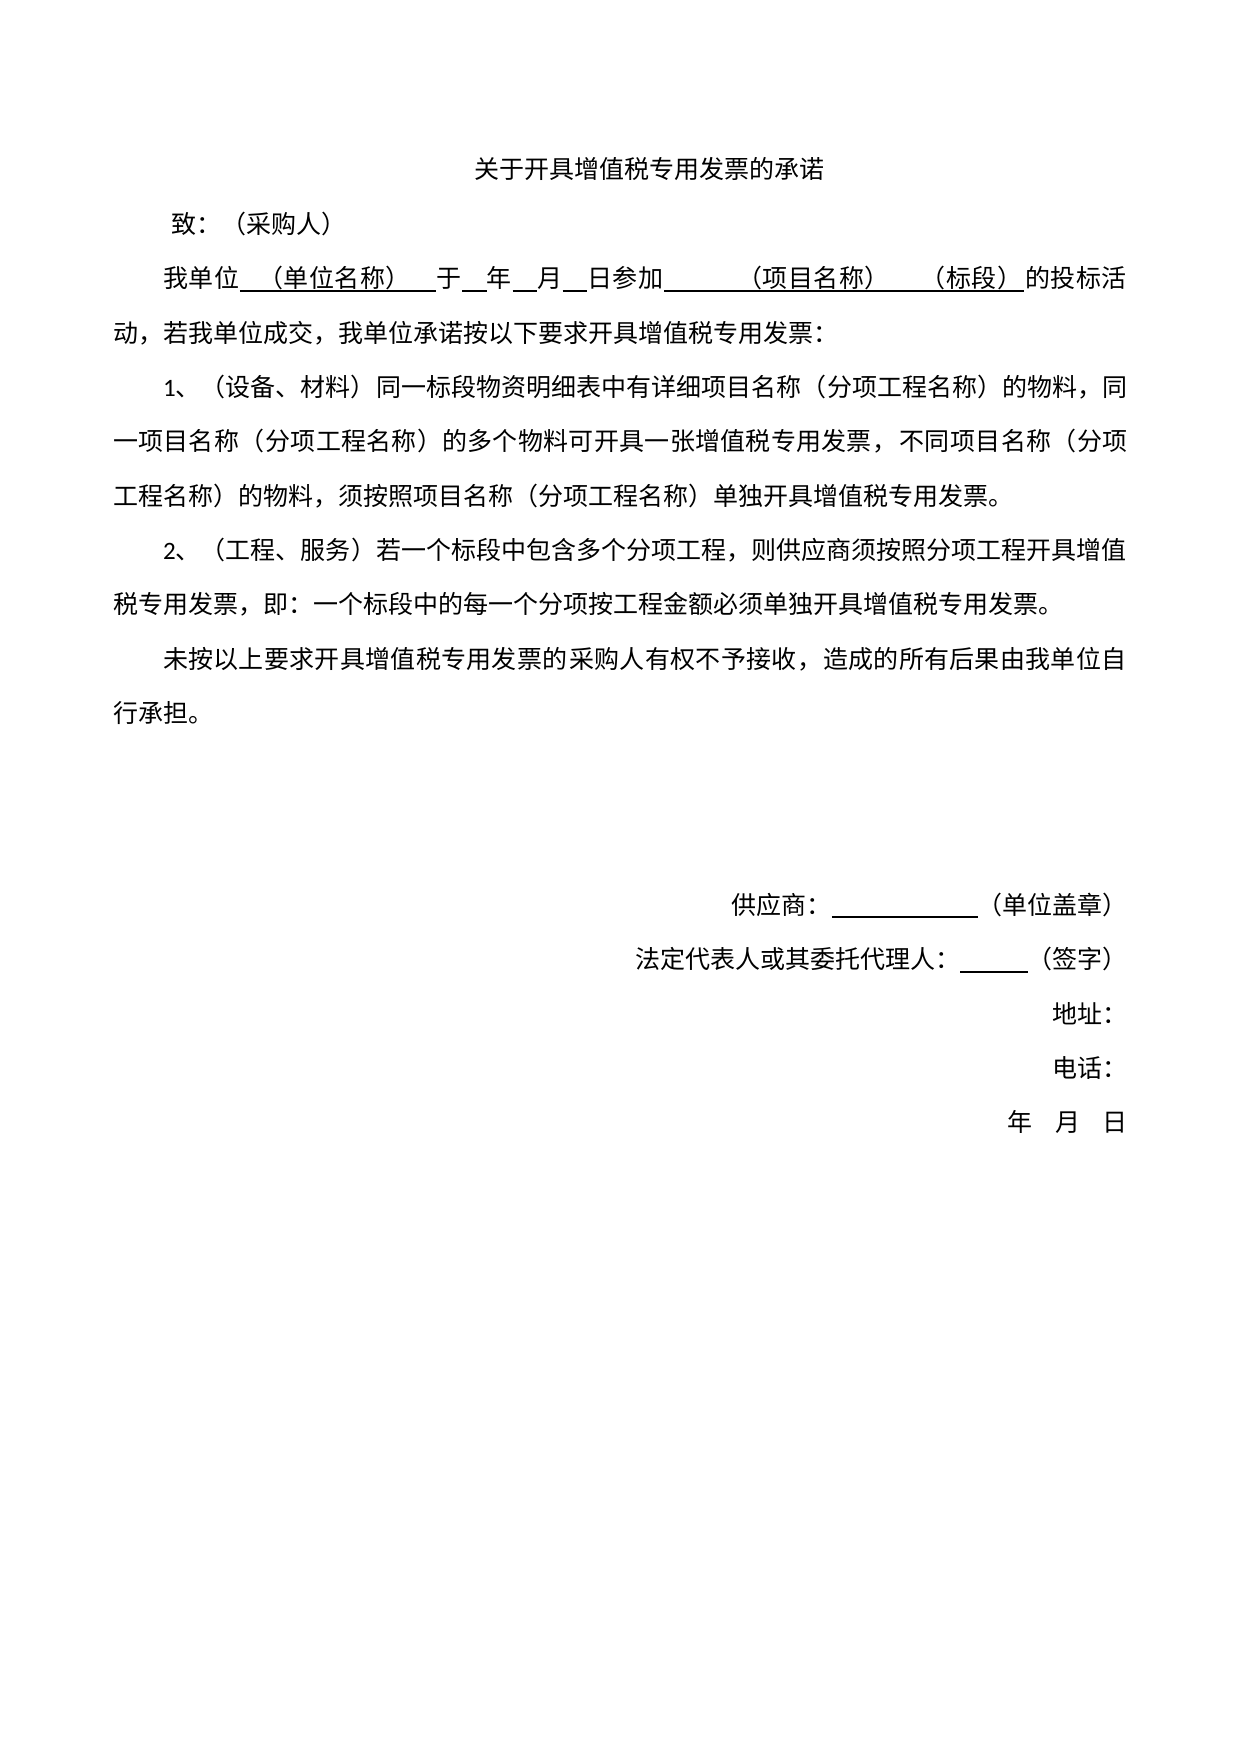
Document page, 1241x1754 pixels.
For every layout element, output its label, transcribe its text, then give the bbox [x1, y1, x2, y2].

text 供应商： （单位盖章） [113, 885, 1127, 922]
text 未按以上要求开具增值税专用发票的采购人有权不予接收，造成的所有后果由我单位自行承担。 [113, 639, 1127, 730]
text 2、（工程、服务）若一个标段中包含多个分项工程，则供应商须按照分项工程开具增值税专用发票，即：一个标段中的每一个分项按工程金额必须单独开具增值税专用发票。 [113, 531, 1127, 621]
text 法定代表人或其委托代理人： （签字） [113, 940, 1127, 976]
text 关于开具增值税专用发票的承诺 [113, 150, 1127, 186]
text 我单位 （单位名称） 于 年 月 日参加 （项目名称） （标段）的投标活动，若我单位成交，我单位承诺按以下要求开具增值税专用发票： [113, 259, 1127, 349]
text 致：（采购人） [113, 204, 1127, 241]
text 年 月 日 [113, 1103, 1127, 1139]
text 地址： [113, 994, 1127, 1030]
text 1、（设备、材料）同一标段物资明细表中有详细项目名称（分项工程名称）的物料，同一项目名称（分项工程名称）的多个物料可开具一张增值税专用发票，不同项目名称（分项工程名称）的物料，须按照项目名称（分项工程名称）单独开具增值税专用发票。 [113, 367, 1127, 512]
text 电话： [113, 1048, 1127, 1085]
